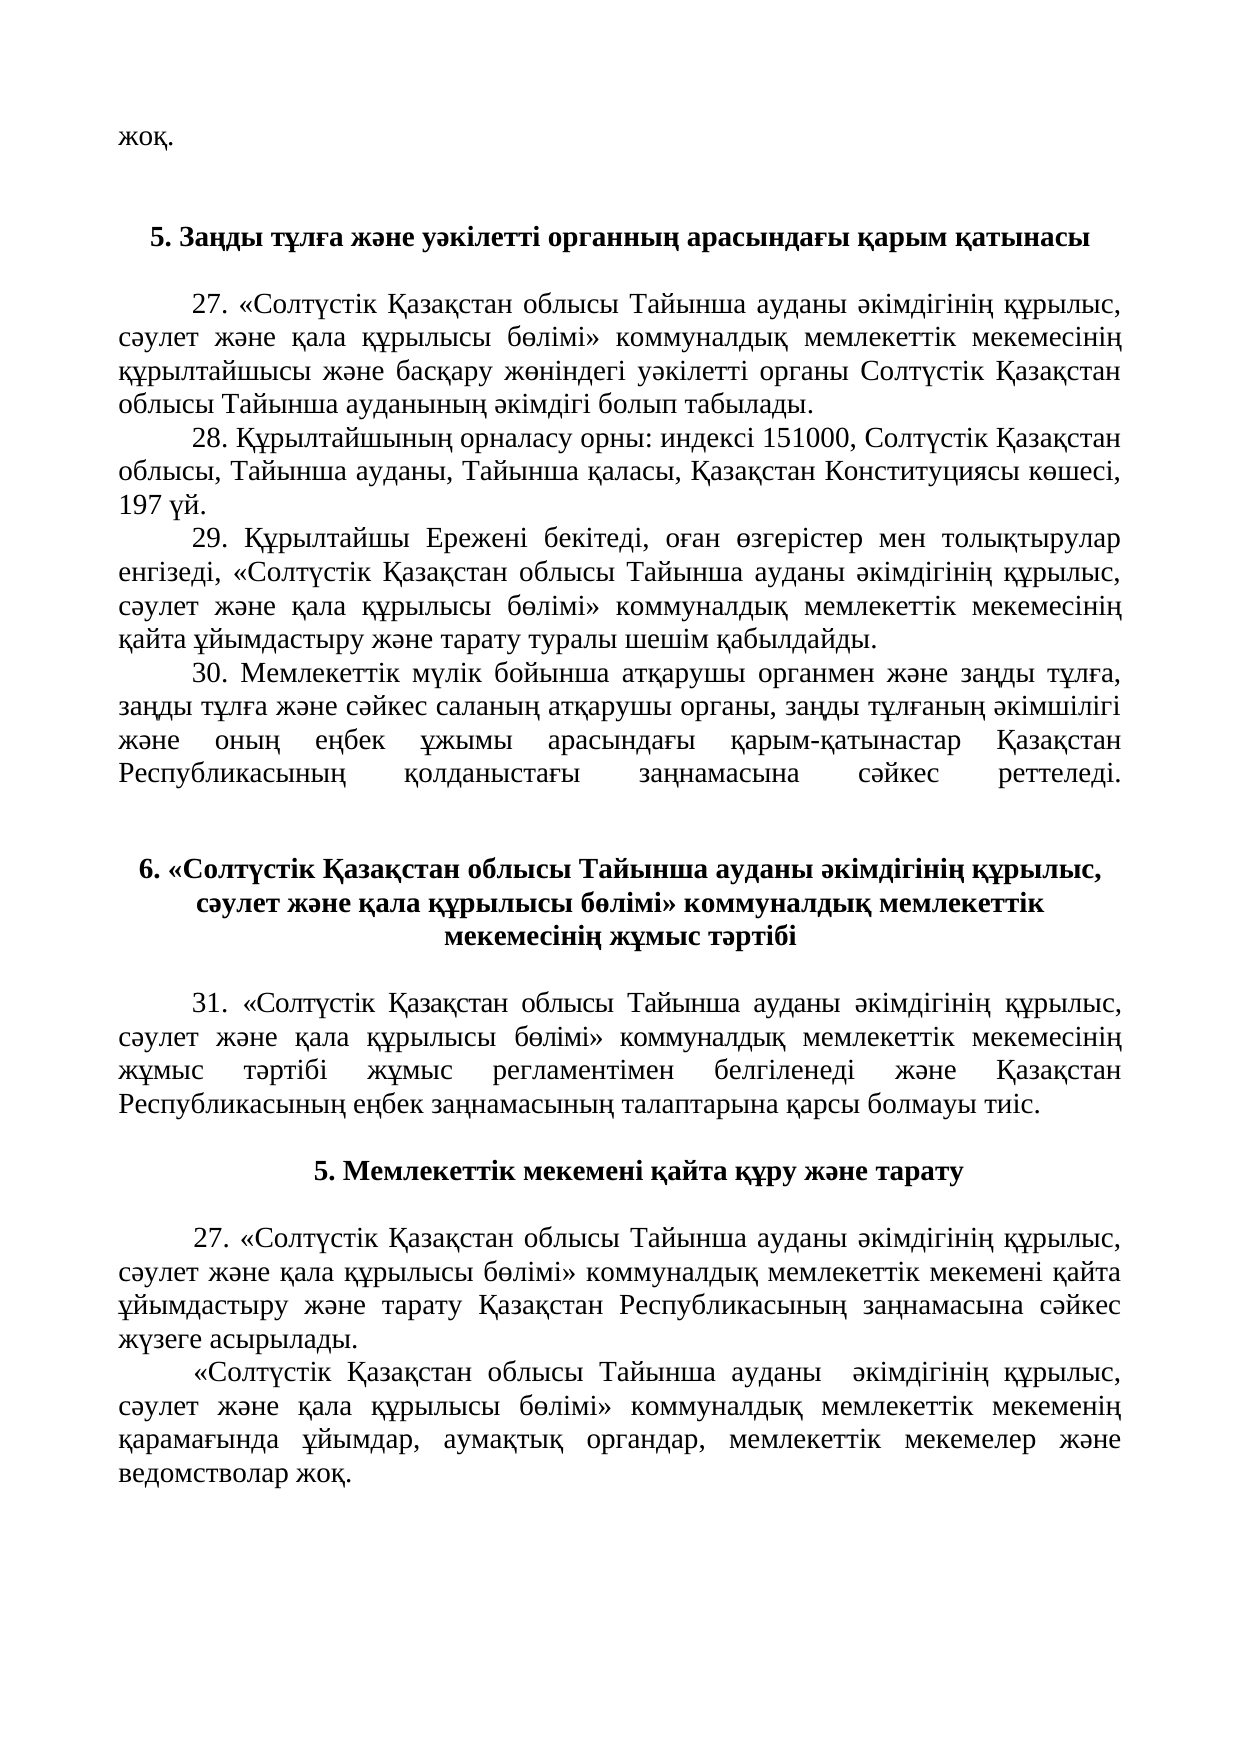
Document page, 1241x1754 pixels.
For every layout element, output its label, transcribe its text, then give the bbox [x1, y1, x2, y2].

text 27. «Солтүстік Қазақстан облысы Тайынша ауданы әкімдігінің құрылыс, сәулет және қала құрылысы бөлімі» коммуналдық мемлекеттік мекемесінің құрылтайшысы және басқару жөніндегі уәкілетті органы Солтүстік Қазақстан облысы Тайынша ауданының әкімдігі болып табылады. [118, 286, 1122, 420]
list 6. «Солтүстік Қазақстан облысы Тайынша ауданы әкімдігінің құрылыс, сәулет және қала құрылысы бөлімі» коммуналдық мемлекеттік мекемесінің жұмыс тәртібі [118, 851, 1122, 952]
text 28. Құрылтайшының орналасу орны: индексі 151000, Солтүстік Қазақстан облысы, Тайынша ауданы, Тайынша қаласы, Қазақстан Конституциясы көшесі, 197 үй. [118, 420, 1122, 521]
text 5. Мемлекеттік мекемені қайта құру және тарату [118, 1153, 1122, 1187]
text 31. «Солтүстік Қазақстан облысы Тайынша ауданы әкімдігінің құрылыс, сәулет және қала құрылысы бөлімі» коммуналдық мемлекеттік мекемесінің жұмыс тәртібі жұмыс регламентімен белгіленеді және Қазақстан Республикасының еңбек заңнамасының талаптарына қарсы болмауы тиіс. [118, 985, 1122, 1119]
text «Солтүстік Қазақстан облысы Тайынша ауданы әкімдігінің құрылыс, сәулет және қала құрылысы бөлімі» коммуналдық мемлекеттік мекеменің қарамағында ұйымдар, аумақтық органдар, мемлекеттік мекемелер және ведомстволар жоқ. [118, 1354, 1122, 1488]
text 30. Мемлекеттік мүлік бойынша атқарушы органмен және заңды тұлға, заңды тұлға және сәйкес саланың атқарушы органы, заңды тұлғаның әкімшілігі және оның еңбек ұжымы арасындағы қарым-қатынастар Қазақстан Республикасының қолданыстағы заңнамасына сәйкес реттеледі. [118, 655, 1122, 818]
text 27. «Солтүстік Қазақстан облысы Тайынша ауданы әкімдігінің құрылыс, сәулет және қала құрылысы бөлімі» коммуналдық мемлекеттік мекемені қайта ұйымдастыру және тарату Қазақстан Республикасының заңнамасына сәйкес жүзеге асырылады. [118, 1220, 1122, 1354]
list 5. Заңды тұлға және уәкілетті органның арасындағы қарым қатынасы [118, 219, 1122, 252]
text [118, 118, 1122, 152]
text 29. Құрылтайшы Ережені бекітеді, оған өзгерістер мен толықтырулар енгізеді, «Солтүстік Қазақстан облысы Тайынша ауданы әкімдігінің құрылыс, сәулет және қала құрылысы бөлімі» коммуналдық мемлекеттік мекемесінің қайта ұйымдастыру және тарату туралы шешім қабылдайды. [118, 521, 1122, 655]
